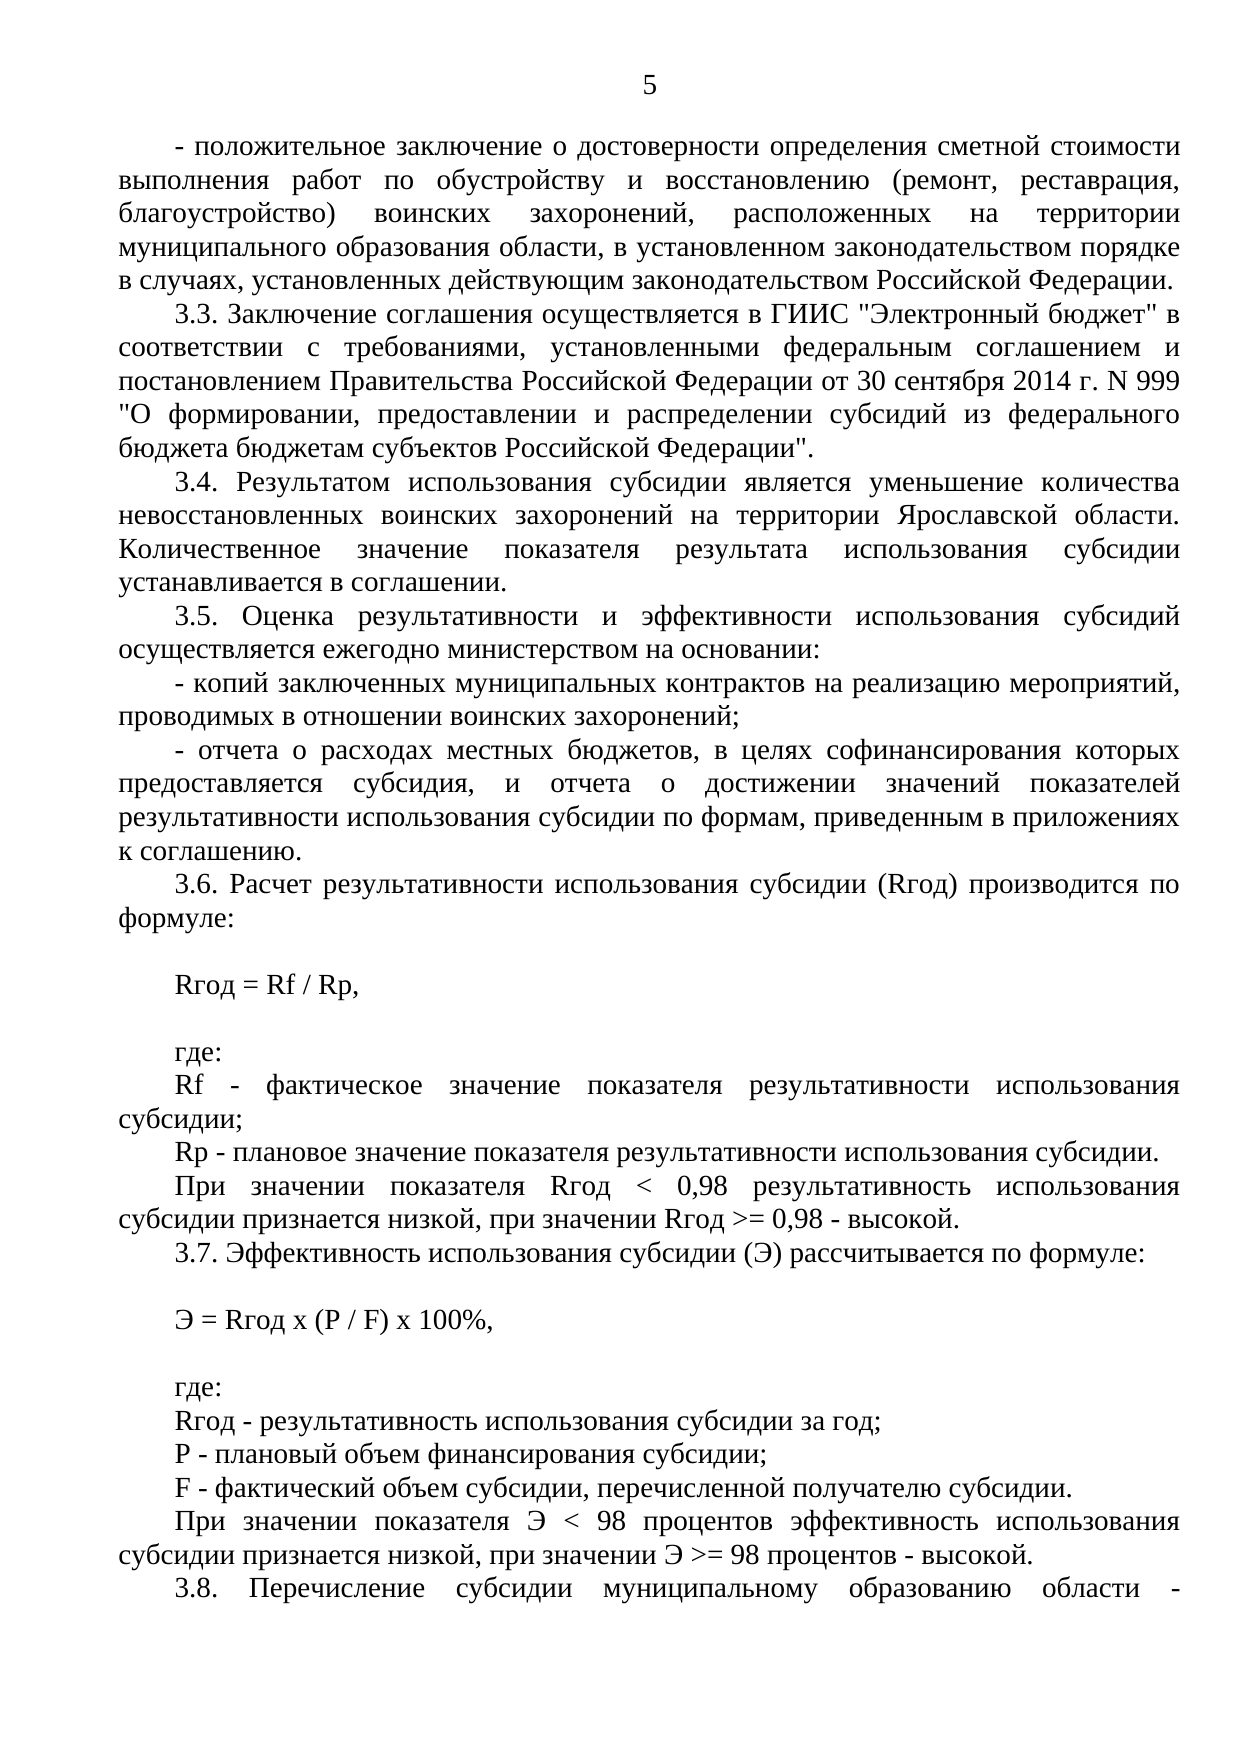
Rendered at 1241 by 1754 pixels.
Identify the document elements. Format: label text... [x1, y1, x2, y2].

text - копий заключенных муниципальных контрактов на реализацию мероприятий, проводимых в отношении воинских захоронений; [118, 665, 1181, 732]
text 3.3. Заключение соглашения осуществляется в ГИИС "Электронный бюджет" в соответствии с требованиями, установленными федеральным соглашением и постановлением Правительства Российской Федерации от 30 сентября 2014 г. N 999 "О формировании, предоставлении и распределении субсидий из федерального бюджета бюджетам субъектов Российской Федерации". [118, 296, 1181, 464]
text Rгод - результативность использования субсидии за год; [118, 1403, 1181, 1436]
text F - фактический объем субсидии, перечисленной получателю субсидии. [118, 1470, 1181, 1503]
text При значении показателя Э < 98 процентов эффективность использования субсидии признается низкой, при значении Э >= 98 процентов - высокой. [118, 1503, 1181, 1571]
text 3.4. Результатом использования субсидии является уменьшение количества невосстановленных воинских захоронений на территории Ярославской области. Количественное значение показателя результата использования субсидии устанавливается в соглашении. [118, 464, 1181, 598]
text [118, 1571, 1181, 1604]
text - положительное заключение о достоверности определения сметной стоимости выполнения работ по обустройству и восстановлению (ремонт, реставрация, благоустройство) воинских захоронений, расположенных на территории муниципального образования области, в установленном законодательством порядке в случаях, установленных действующим законодательством Российской Федерации. [118, 128, 1181, 296]
text 3.5. Оценка результативности и эффективности использования субсидий осуществляется ежегодно министерством на основании: [118, 598, 1181, 665]
text Rp - плановое значение показателя результативности использования субсидии. [118, 1134, 1181, 1168]
text где: [118, 1034, 1181, 1067]
text 3.6. Расчет результативности использования субсидии (Rгод) производится по формуле: [118, 866, 1181, 933]
text Rf - фактическое значение показателя результативности использования субсидии; [118, 1067, 1181, 1134]
text При значении показателя Rгод < 0,98 результативность использования субсидии признается низкой, при значении Rгод >= 0,98 - высокой. [118, 1168, 1181, 1235]
text Rгод = Rf / Rp, [118, 967, 1181, 1000]
text - отчета о расходах местных бюджетов, в целях софинансирования которых предоставляется субсидия, и отчета о достижении значений показателей результативности использования субсидии по формам, приведенным в приложениях к соглашению. [118, 732, 1181, 866]
text 3.7. Эффективность использования субсидии (Э) рассчитывается по формуле: [118, 1235, 1181, 1269]
text P - плановый объем финансирования субсидии; [118, 1436, 1181, 1470]
text Э = Rгод x (P / F) x 100%, [118, 1302, 1181, 1336]
text где: [118, 1369, 1181, 1403]
